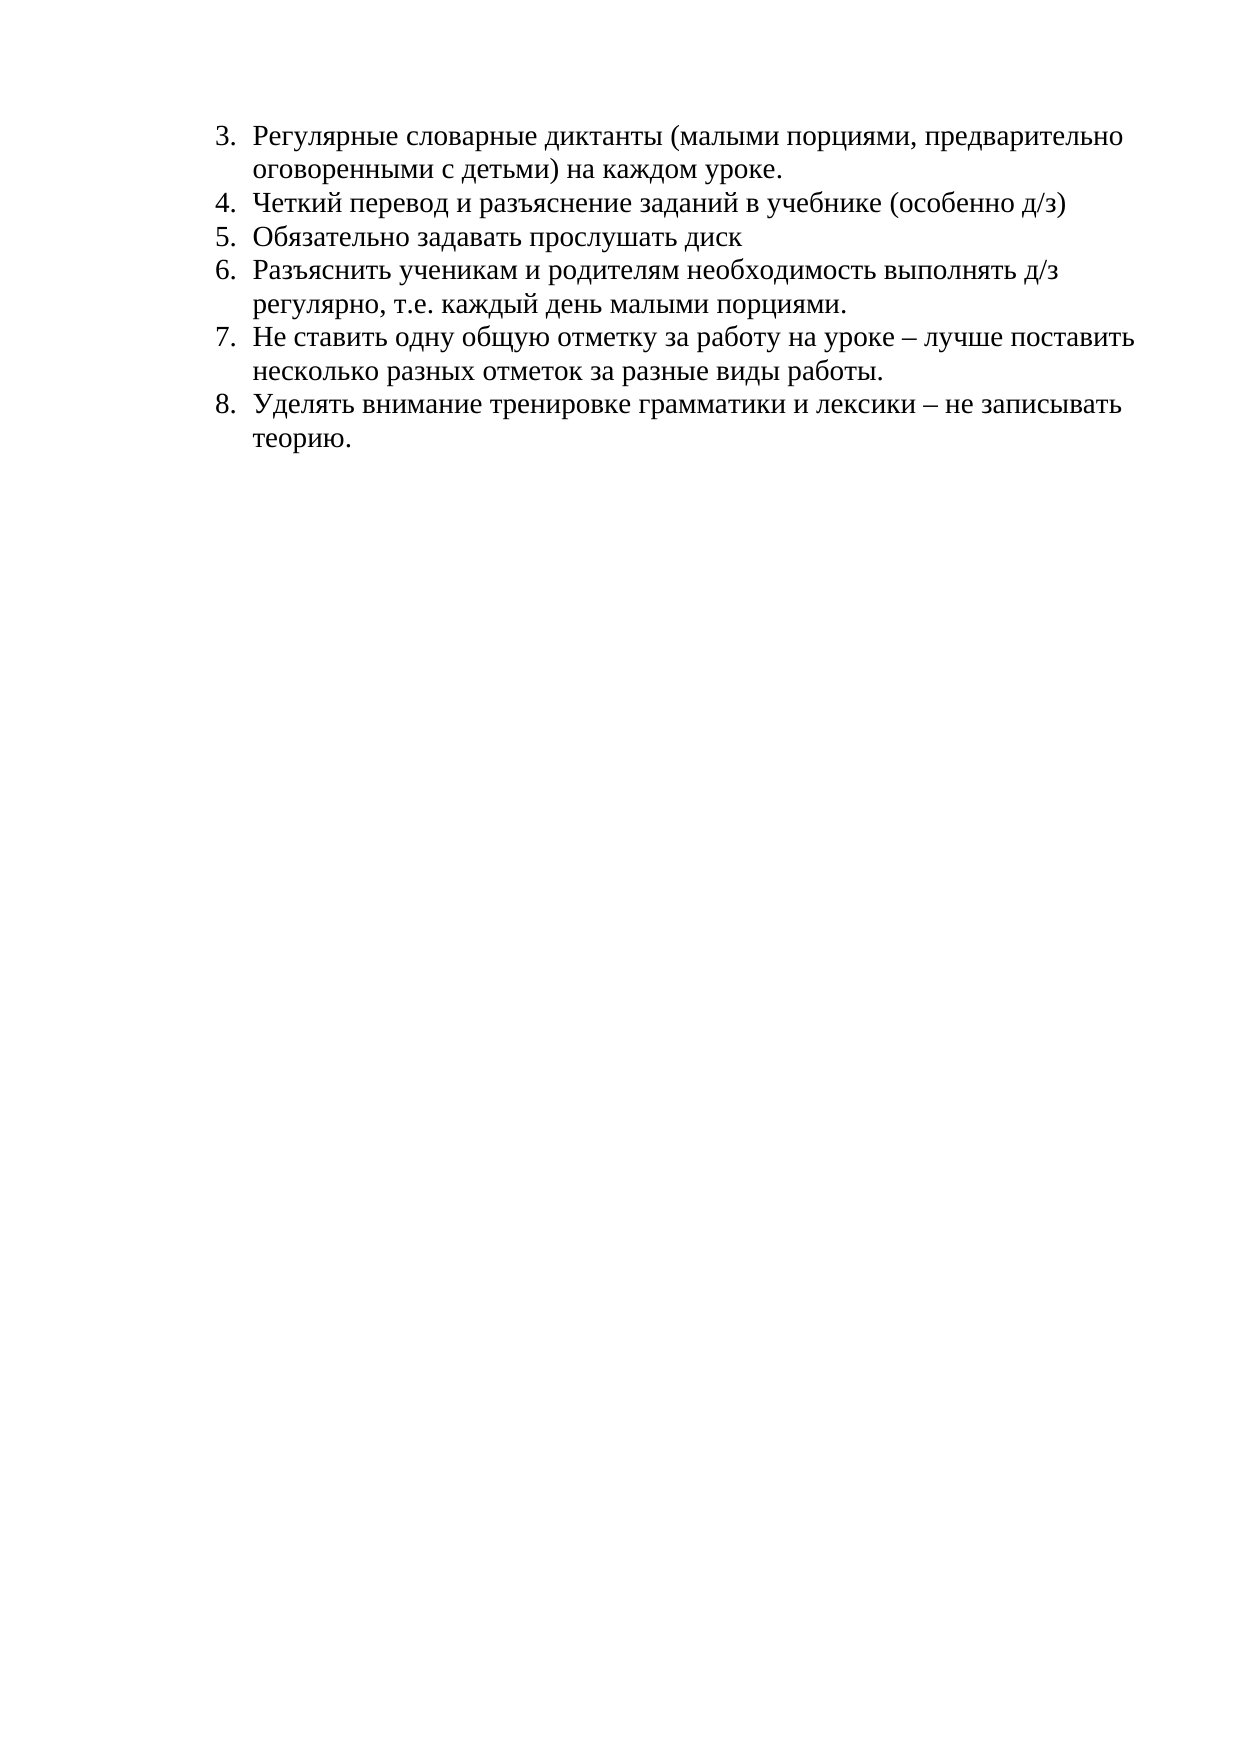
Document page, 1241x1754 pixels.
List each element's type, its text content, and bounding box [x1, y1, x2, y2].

list Не ставить одну общую отметку за работу на уроке – лучше поставить несколько разных отметок за разные виды работы. [215, 319, 1152, 386]
list Разъяснить ученикам и родителям необходимость выполнять д/з регулярно, т.е. каждый день малыми порциями. [215, 252, 1152, 319]
list Регулярные словарные диктанты (малыми порциями, предварительно оговоренными с детьми) на каждом уроке. [215, 118, 1152, 185]
list Уделять внимание тренировке грамматики и лексики – не записывать теорию. [215, 386, 1152, 453]
list Обязательно задавать прослушать диск [215, 219, 1152, 252]
list Четкий перевод и разъяснение заданий в учебнике (особенно д/з) [215, 185, 1152, 219]
